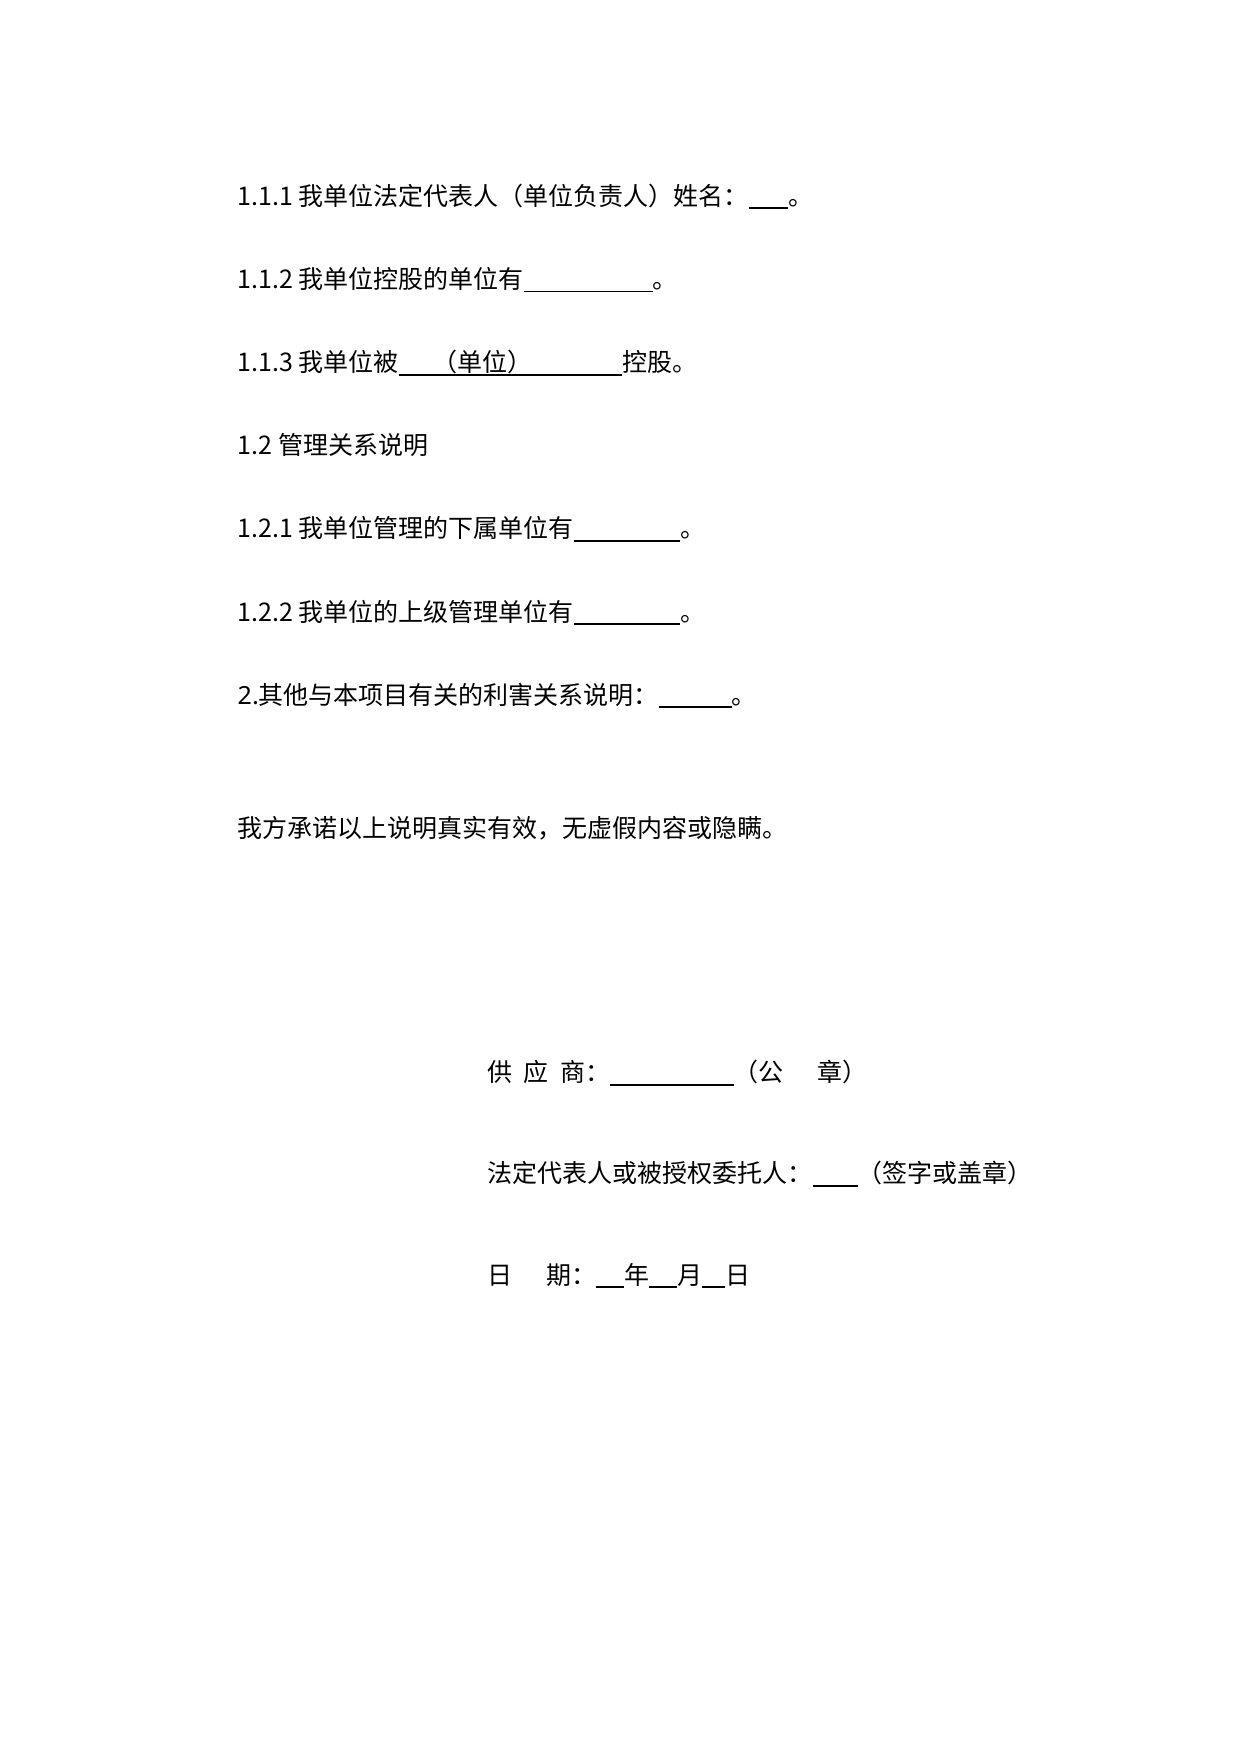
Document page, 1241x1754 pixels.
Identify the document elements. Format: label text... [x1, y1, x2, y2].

text 1.2.2 我单位的上级管理单位有 。 [187, 578, 1053, 643]
text 供 应 商： （公 章） [187, 1038, 1053, 1103]
text 1.2 管理关系说明 [187, 411, 1053, 476]
text 法定代表人或被授权委托人： （签字或盖章） [187, 1139, 1053, 1204]
text 日 期： 年 月 日 [187, 1241, 1009, 1306]
text 1.1.1 我单位法定代表人（单位负责人）姓名： 。 [187, 162, 1053, 227]
text 1.2.1 我单位管理的下属单位有 。 [187, 494, 1053, 559]
text 我方承诺以上说明真实有效，无虚假内容或隐瞒。 [187, 794, 1053, 859]
text 2.其他与本项目有关的利害关系说明： 。 [187, 661, 1053, 726]
text 1.1.3 我单位被 （单位） 控股。 [187, 328, 1053, 393]
text 1.1.2 我单位控股的单位有 。 [187, 245, 1053, 310]
